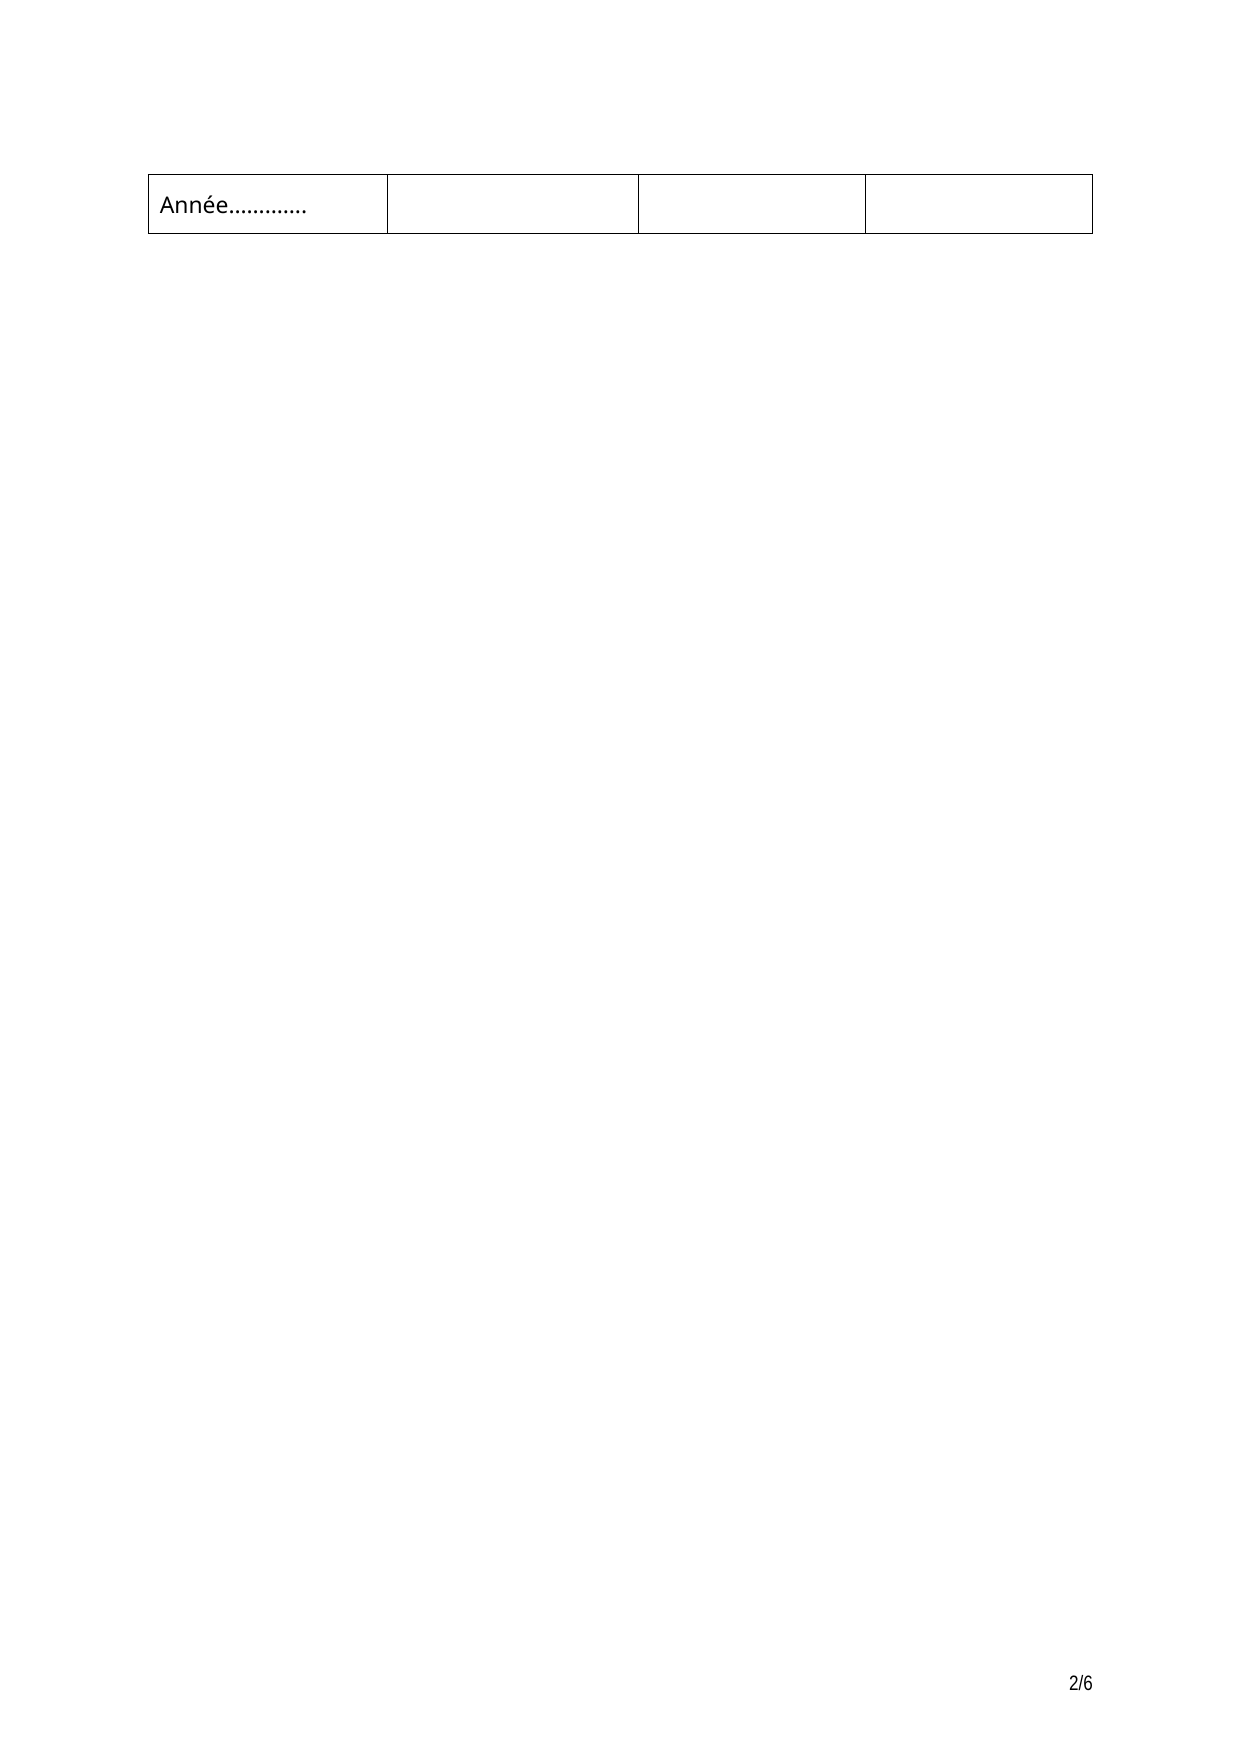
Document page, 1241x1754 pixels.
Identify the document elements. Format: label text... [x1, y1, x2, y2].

table_cell [866, 175, 1092, 233]
table_cell [639, 175, 865, 233]
table_cell Année…………. [149, 175, 387, 233]
table_cell [388, 175, 638, 233]
